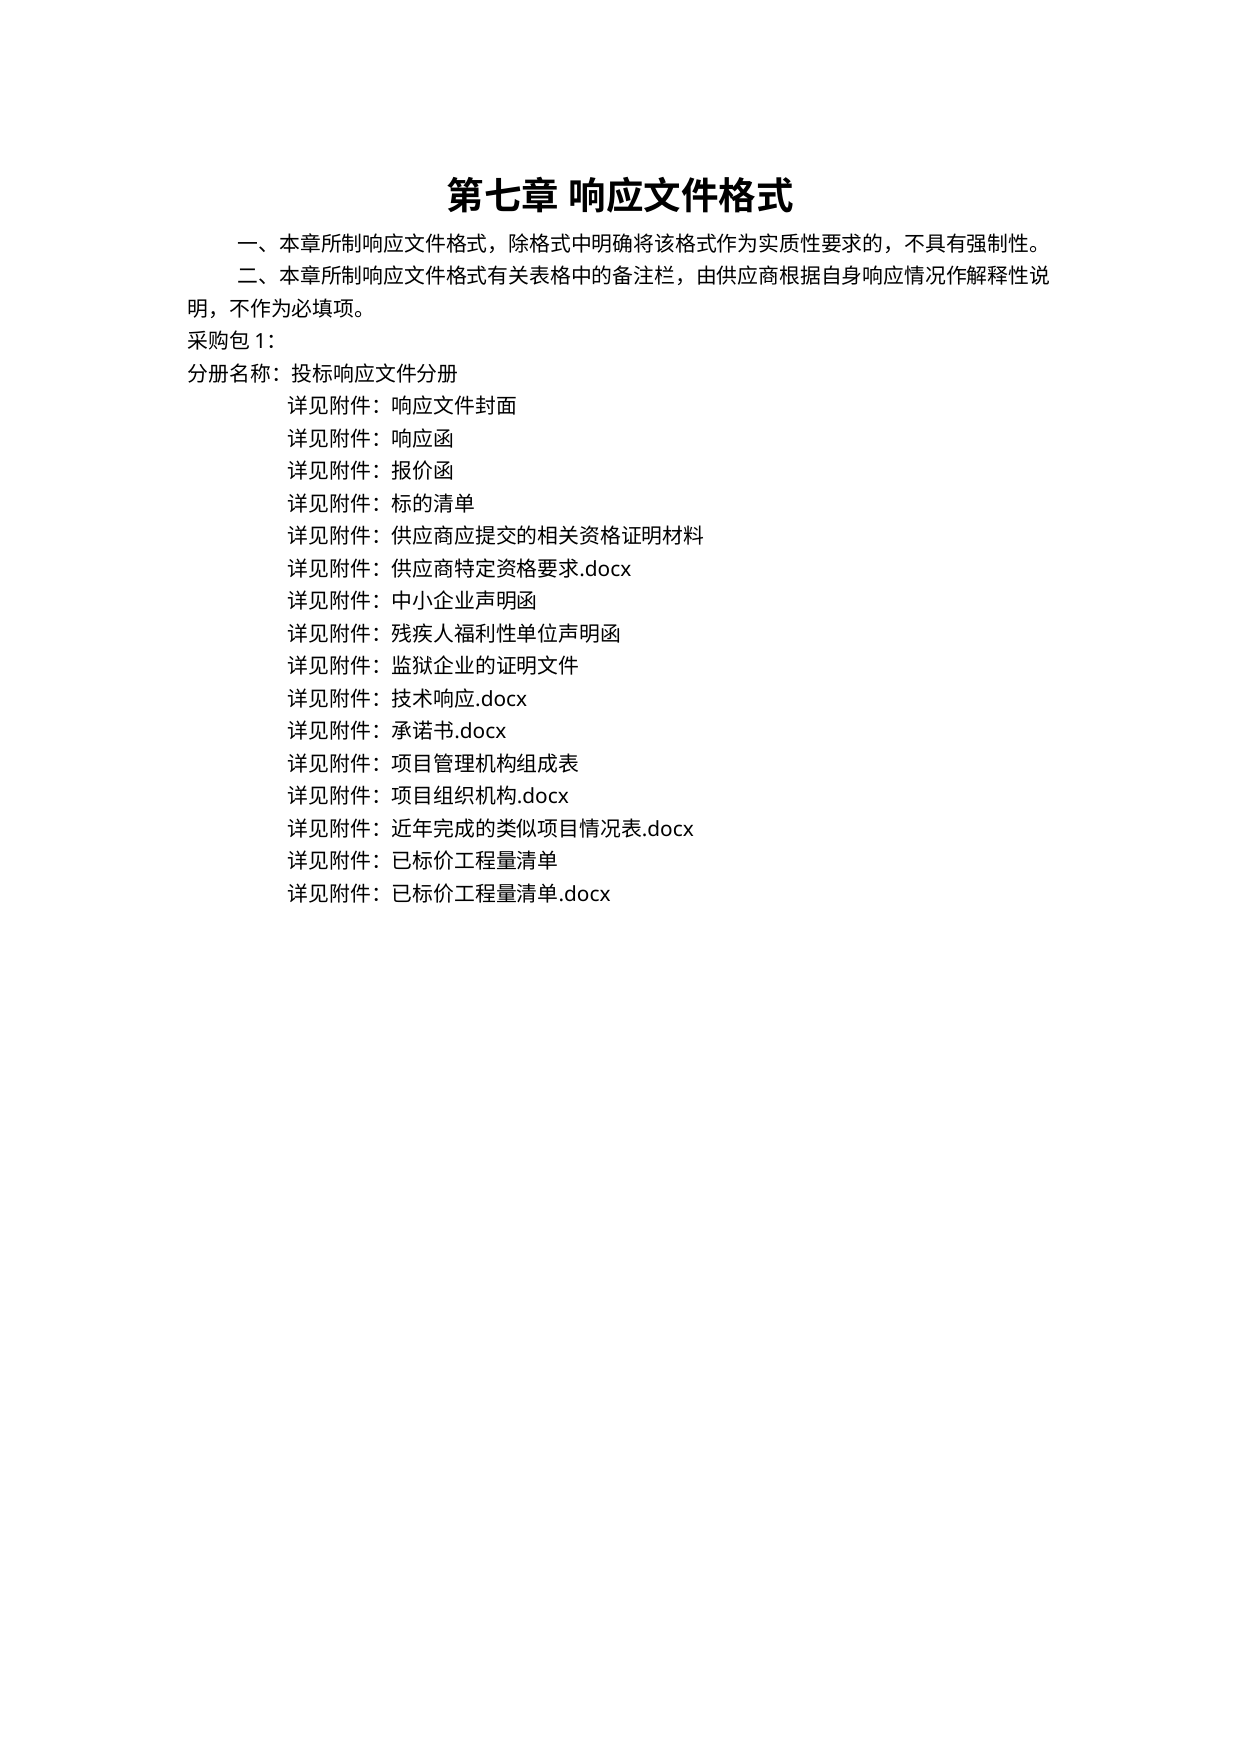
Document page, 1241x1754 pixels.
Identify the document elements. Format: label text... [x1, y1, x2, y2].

text 详见附件：报价函 [187, 454, 1053, 487]
text 分册名称：投标响应文件分册 [187, 357, 1053, 389]
text 详见附件：响应函 [187, 422, 1053, 454]
text 二、本章所制响应文件格式有关表格中的备注栏，由供应商根据自身响应情况作解释性说明，不作为必填项。 [187, 259, 1053, 324]
text 详见附件：项目管理机构组成表 [187, 747, 1053, 779]
text 详见附件：残疾人福利性单位声明函 [187, 617, 1053, 649]
text 详见附件：近年完成的类似项目情况表.docx [187, 812, 1053, 844]
text 详见附件：中小企业声明函 [187, 584, 1053, 617]
text 详见附件：标的清单 [187, 487, 1053, 519]
text 详见附件：响应文件封面 [187, 389, 1053, 422]
text 详见附件：项目组织机构.docx [187, 779, 1053, 812]
text 详见附件：供应商特定资格要求.docx [187, 552, 1053, 584]
text 详见附件：已标价工程量清单.docx [187, 877, 1053, 909]
text 一、本章所制响应文件格式，除格式中明确将该格式作为实质性要求的，不具有强制性。 [187, 227, 1053, 259]
text 详见附件：供应商应提交的相关资格证明材料 [187, 519, 1053, 552]
text 详见附件：承诺书.docx [187, 714, 1053, 747]
text 第七章 响应文件格式 [187, 162, 1053, 227]
text 详见附件：监狱企业的证明文件 [187, 649, 1053, 682]
text 详见附件：技术响应.docx [187, 682, 1053, 714]
text 采购包1： [187, 324, 1053, 357]
text 详见附件：已标价工程量清单 [187, 844, 1053, 877]
